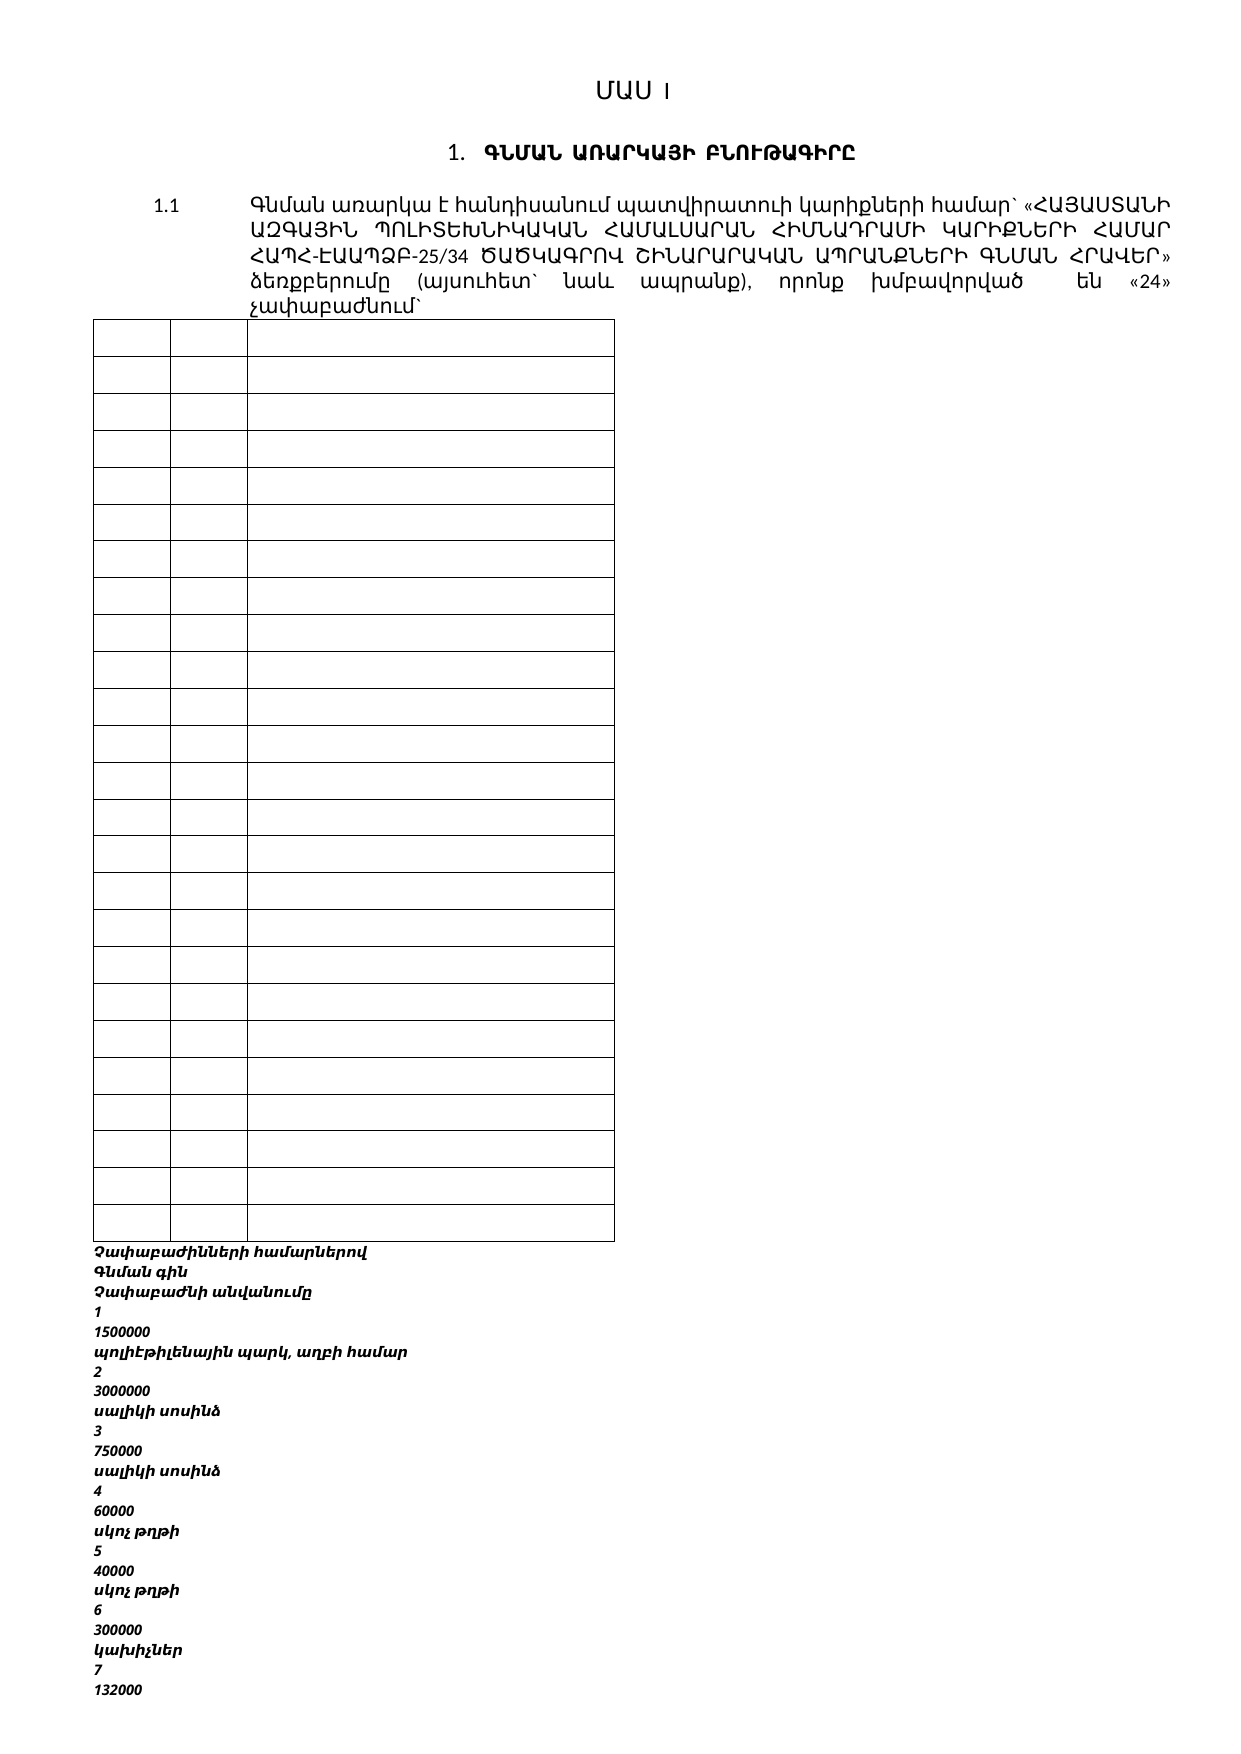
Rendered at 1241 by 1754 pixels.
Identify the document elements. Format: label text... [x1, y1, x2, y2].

text ՄԱՍ I [94, 75, 1171, 106]
subtitle Գնման առարկա է հանդիսանում պատվիրատուի կարիքների համար` «ՀԱՅԱՍՏԱՆԻ ԱԶԳԱՅԻՆ ՊՈԼԻՏԵԽՆԻԿԱԿԱՆ ՀԱՄԱԼՍԱՐԱՆ ՀԻՄՆԱԴՐԱՄԻ ԿԱՐԻՔՆԵՐԻ ՀԱՄԱՐ ՀԱՊՀ-ԷԱԱՊՁԲ-25/34 ԾԱԾԿԱԳՐՈՎ ՇԻՆԱՐԱՐԱԿԱՆ ԱՊՐԱՆՔՆԵՐԻ ԳՆՄԱՆ ՀՐԱՎԵՐ» ձեռքբերումը (այսուհետ` նաև ապրանք), որոնք խմբավորված են «24» չափաբաժնում` [153, 192, 1171, 319]
list ԳՆՄԱՆ ԱՌԱՐԿԱՅԻ ԲՆՈՒԹԱԳԻՐԸ [131, 136, 1171, 167]
